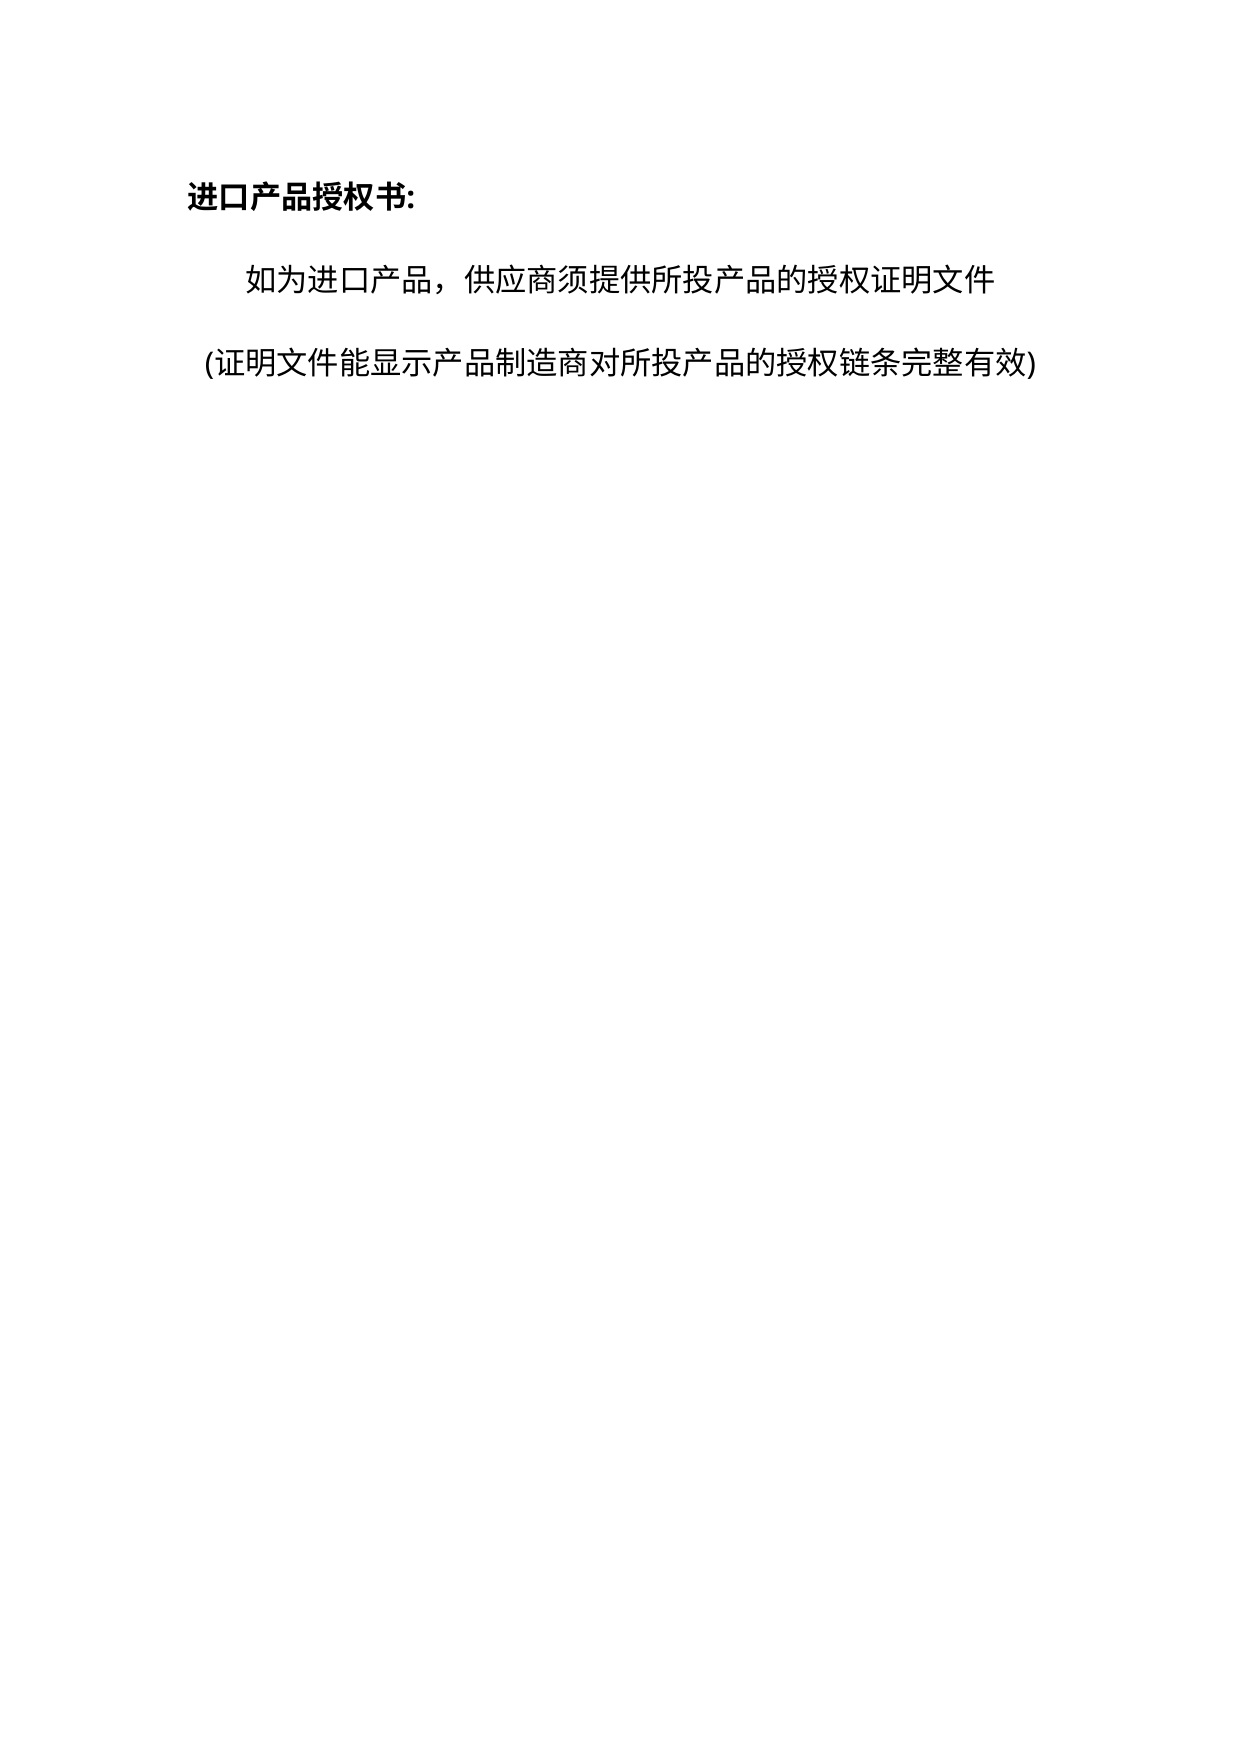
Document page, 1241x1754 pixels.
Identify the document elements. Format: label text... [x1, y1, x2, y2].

text (证明文件能显示产品制造商对所投产品的授权链条完整有效) [187, 328, 1053, 393]
text 如为进口产品，供应商须提供所投产品的授权证明文件 [187, 245, 1053, 310]
text 进口产品授权书: [187, 162, 1053, 227]
